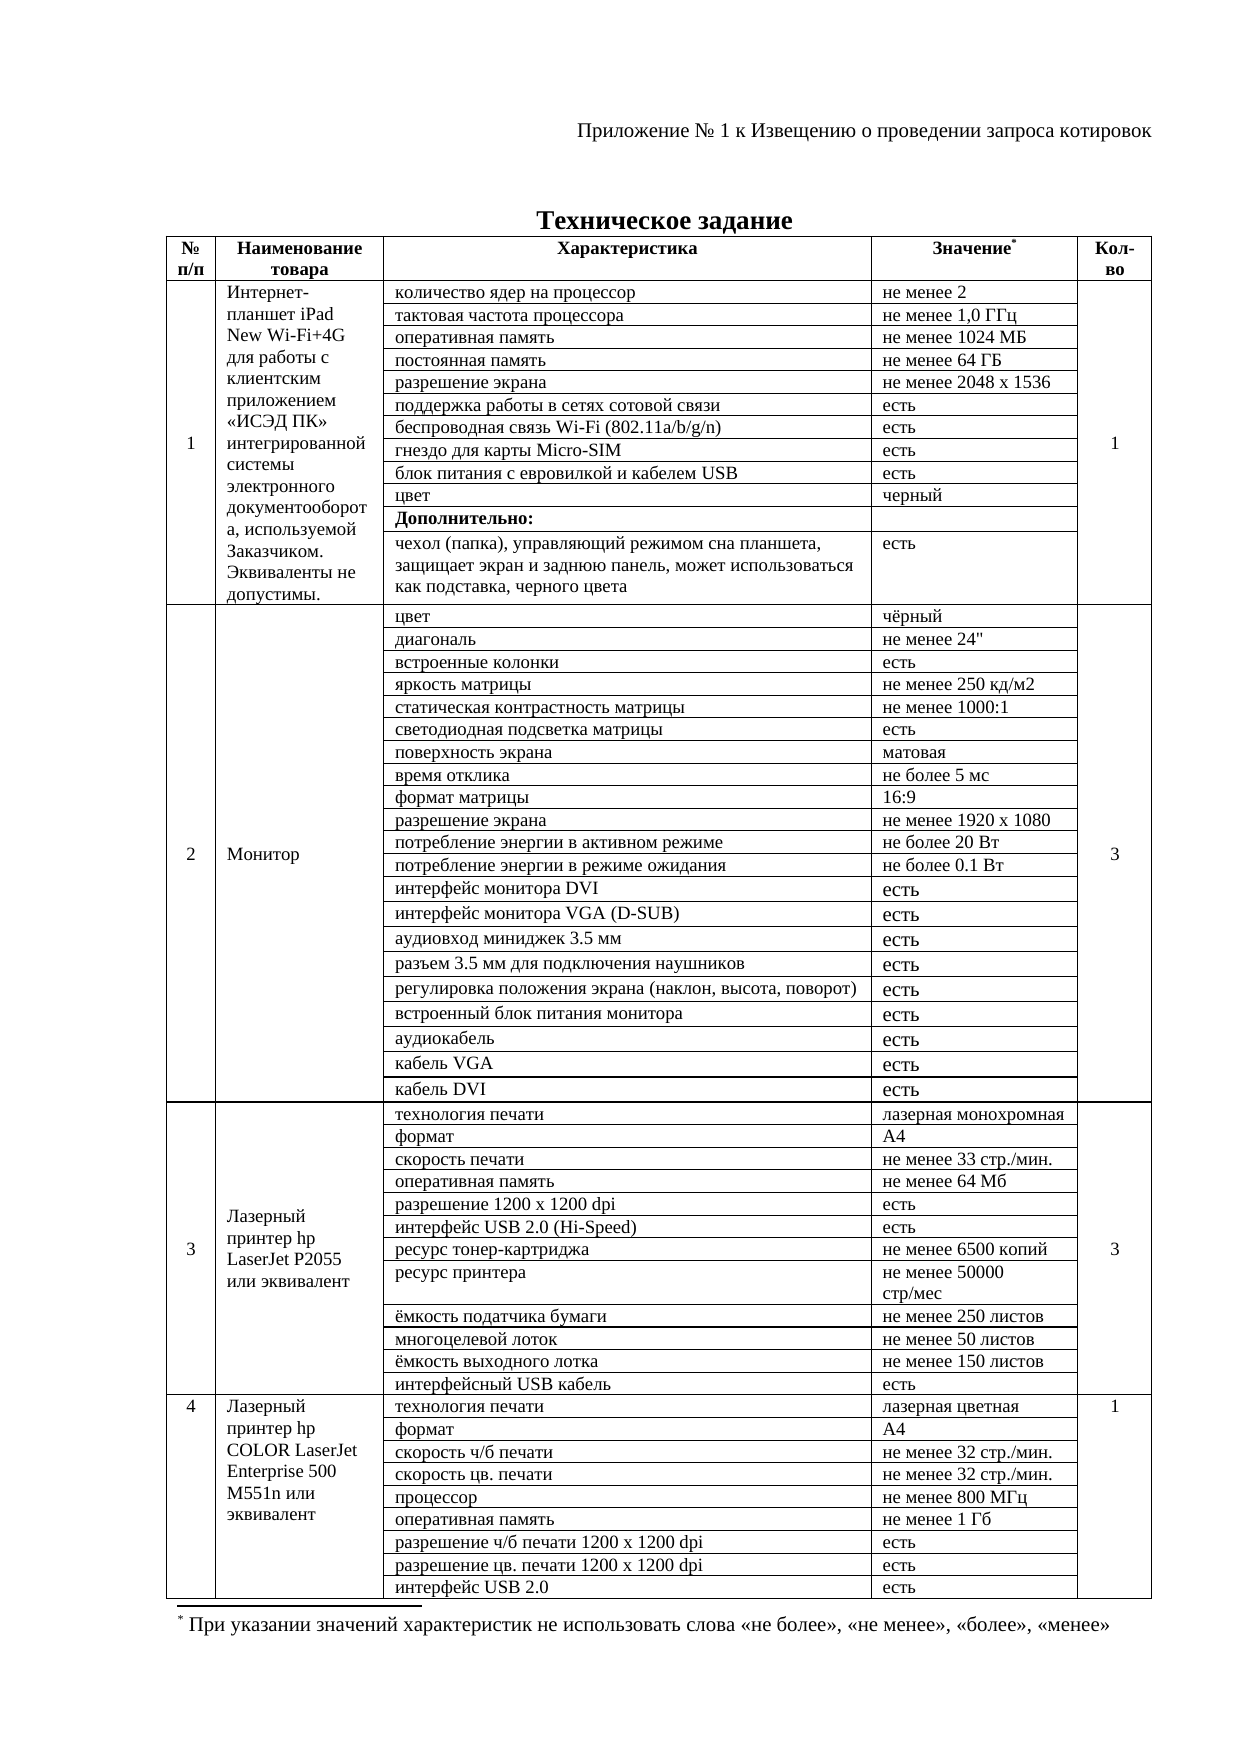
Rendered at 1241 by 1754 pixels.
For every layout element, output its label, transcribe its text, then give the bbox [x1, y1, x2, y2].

table_cell не менее 2048 x 1536 [872, 371, 1077, 393]
table_cell есть [872, 462, 1077, 483]
table_cell разрешение цв. печати 1200 x 1200 dpi [384, 1554, 871, 1575]
table_cell не менее 1000:1 [872, 696, 1077, 717]
table_cell разъем 3.5 мм для подключения наушников [384, 952, 871, 976]
table_cell есть [872, 439, 1077, 461]
table_cell есть [872, 1373, 1077, 1394]
table_cell есть [872, 1002, 1077, 1026]
table_cell не менее 1920 x 1080 [872, 809, 1077, 830]
table_cell светодиодная подсветка матрицы [384, 718, 871, 740]
table_cell 1 [1078, 281, 1151, 604]
table_cell есть [872, 1216, 1077, 1237]
table_cell процессор [384, 1486, 871, 1507]
table_cell ёмкость выходного лотка [384, 1350, 871, 1372]
table_cell 16:9 [872, 786, 1077, 808]
table_cell цвет [384, 605, 871, 627]
table_cell есть [872, 651, 1077, 672]
table_cell лазерная цветная [872, 1395, 1077, 1417]
table_cell не менее 32 стр./мин. [872, 1441, 1077, 1462]
table_cell не менее 6500 копий [872, 1238, 1077, 1260]
table_cell есть [872, 1078, 1077, 1101]
table_cell есть [872, 1027, 1077, 1051]
table_cell оперативная память [384, 326, 871, 348]
table_cell встроенный блок питания монитора [384, 1002, 871, 1026]
table_cell разрешение экрана [384, 809, 871, 830]
table_cell аудиокабель [384, 1027, 871, 1051]
table_cell не менее 250 кд/м2 [872, 673, 1077, 695]
table_cell аудиовход миниджек 3.5 мм [384, 927, 871, 951]
table_cell не более 20 Вт [872, 831, 1077, 853]
table_cell ресурс принтера [384, 1261, 871, 1304]
table_cell Монитор [216, 605, 383, 1101]
table_cell 1 [1078, 1395, 1151, 1598]
table_cell есть [872, 1576, 1077, 1598]
table_cell не менее 33 стр./мин. [872, 1148, 1077, 1169]
table_cell интерфейсный USB кабель [384, 1373, 871, 1394]
table_cell есть [872, 927, 1077, 951]
table_cell технология печати [384, 1395, 871, 1417]
table_cell не менее 1024 МБ [872, 326, 1077, 348]
table_cell тактовая частота процессора [384, 304, 871, 325]
table_cell есть [872, 1531, 1077, 1552]
table_cell разрешение экрана [384, 371, 871, 393]
table_cell оперативная память [384, 1170, 871, 1192]
table_cell скорость печати [384, 1148, 871, 1169]
table_cell многоцелевой лоток [384, 1328, 871, 1349]
text Приложение № 1 к Извещению о проведении запроса котировок [177, 118, 1152, 142]
table_cell 3 [167, 1103, 215, 1394]
table_cell не менее 50 листов [872, 1328, 1077, 1349]
table_cell не менее 150 листов [872, 1350, 1077, 1372]
table_cell есть [872, 532, 1077, 604]
table_cell потребление энергии в активном режиме [384, 831, 871, 853]
table_cell интерфейс монитора VGA (D-SUB) [384, 902, 871, 926]
table_cell не менее 50000 стр/мес [872, 1261, 1077, 1304]
table_cell статическая контрастность матрицы [384, 696, 871, 717]
table_cell формат матрицы [384, 786, 871, 808]
table_cell чехол (папка), управляющий режимом сна планшета, защищает экран и заднюю панель, может использоваться как подставка, черного цвета [384, 532, 871, 604]
table_cell не менее 1 Гб [872, 1508, 1077, 1530]
table_cell встроенные колонки [384, 651, 871, 672]
table_cell 3 [1078, 605, 1151, 1101]
table_cell регулировка положения экрана (наклон, высота, поворот) [384, 977, 871, 1001]
table_cell не менее 2 [872, 281, 1077, 302]
table_cell ресурс тонер-картриджа [384, 1238, 871, 1260]
table_cell [872, 507, 1077, 531]
table_cell есть [872, 877, 1077, 901]
table_cell есть [872, 718, 1077, 740]
table_cell кабель DVI [384, 1078, 871, 1101]
table_cell 2 [167, 605, 215, 1101]
table_cell А4 [872, 1418, 1077, 1439]
table_cell скорость цв. печати [384, 1463, 871, 1485]
table_cell не более 5 мс [872, 764, 1077, 785]
table_cell интерфейс USB 2.0 (Hi-Speed) [384, 1216, 871, 1237]
table_cell черный [872, 484, 1077, 506]
table_cell чёрный [872, 605, 1077, 627]
table_cell беспроводная связь Wi-Fi (802.11a/b/g/n) [384, 416, 871, 438]
table_cell Дополнительно: [384, 507, 871, 531]
table_cell не более 0.1 Вт [872, 854, 1077, 876]
table_cell цвет [384, 484, 871, 506]
table_header Значение [872, 237, 1077, 280]
table_cell не менее 800 МГц [872, 1486, 1077, 1507]
table_cell ёмкость податчика бумаги [384, 1305, 871, 1326]
table_cell Лазерный принтер hp LaserJet P2055 или эквивалент [216, 1103, 383, 1394]
table_cell есть [872, 1193, 1077, 1214]
table_cell есть [872, 1554, 1077, 1575]
table_cell не менее 32 стр./мин. [872, 1463, 1077, 1485]
table_cell не менее 64 Мб [872, 1170, 1077, 1192]
table_header Наименование товара [216, 237, 383, 280]
table_cell разрешение 1200 x 1200 dpi [384, 1193, 871, 1214]
table_cell есть [872, 394, 1077, 415]
table_cell формат [384, 1125, 871, 1147]
table_cell есть [872, 952, 1077, 976]
table_cell 3 [1078, 1103, 1151, 1394]
text Техническое задание [177, 204, 1152, 236]
table_cell интерфейс USB 2.0 [384, 1576, 871, 1598]
table_cell не менее 24" [872, 628, 1077, 649]
table_cell яркость матрицы [384, 673, 871, 695]
table_cell количество ядер на процессор [384, 281, 871, 302]
table_cell не менее 250 листов [872, 1305, 1077, 1326]
table_cell есть [872, 1052, 1077, 1076]
table_cell кабель VGA [384, 1052, 871, 1076]
table_header № п/п [167, 237, 215, 280]
table_cell технология печати [384, 1103, 871, 1124]
table_cell есть [872, 977, 1077, 1001]
table_header Кол-во [1078, 237, 1151, 280]
table_cell А4 [872, 1125, 1077, 1147]
table_cell интерфейс монитора DVI [384, 877, 871, 901]
table_cell время отклика [384, 764, 871, 785]
table_cell лазерная монохромная [872, 1103, 1077, 1124]
table_cell оперативная память [384, 1508, 871, 1530]
table_cell не менее 1,0 ГГц [872, 304, 1077, 325]
table_cell поддержка работы в сетях сотовой связи [384, 394, 871, 415]
table_cell не менее 64 ГБ [872, 349, 1077, 370]
table_cell поверхность экрана [384, 741, 871, 762]
table_cell есть [872, 416, 1077, 438]
table_cell блок питания с евровилкой и кабелем USB [384, 462, 871, 483]
table_cell диагональ [384, 628, 871, 649]
table_cell разрешение ч/б печати 1200 x 1200 dpi [384, 1531, 871, 1552]
table_cell формат [384, 1418, 871, 1439]
table_header Характеристика [384, 237, 871, 280]
table_cell есть [872, 902, 1077, 926]
table_cell гнездо для карты Micro-SIM [384, 439, 871, 461]
table_cell матовая [872, 741, 1077, 762]
table_cell постоянная память [384, 349, 871, 370]
table_cell потребление энергии в режиме ожидания [384, 854, 871, 876]
table_cell 4 [167, 1395, 215, 1598]
table_cell Интернет-планшет iPad New Wi-Fi+4G для работы с клиентским приложением «ИСЭД ПК» интегрированной системы электронного документооборота, используемой Заказчиком. Эквиваленты не допустимы. [216, 281, 383, 604]
table_cell скорость ч/б печати [384, 1441, 871, 1462]
table_cell Лазерный принтер hp COLOR LaserJet Enterprise 500 M551n или эквивалент [216, 1395, 383, 1598]
table_cell 1 [167, 281, 215, 604]
